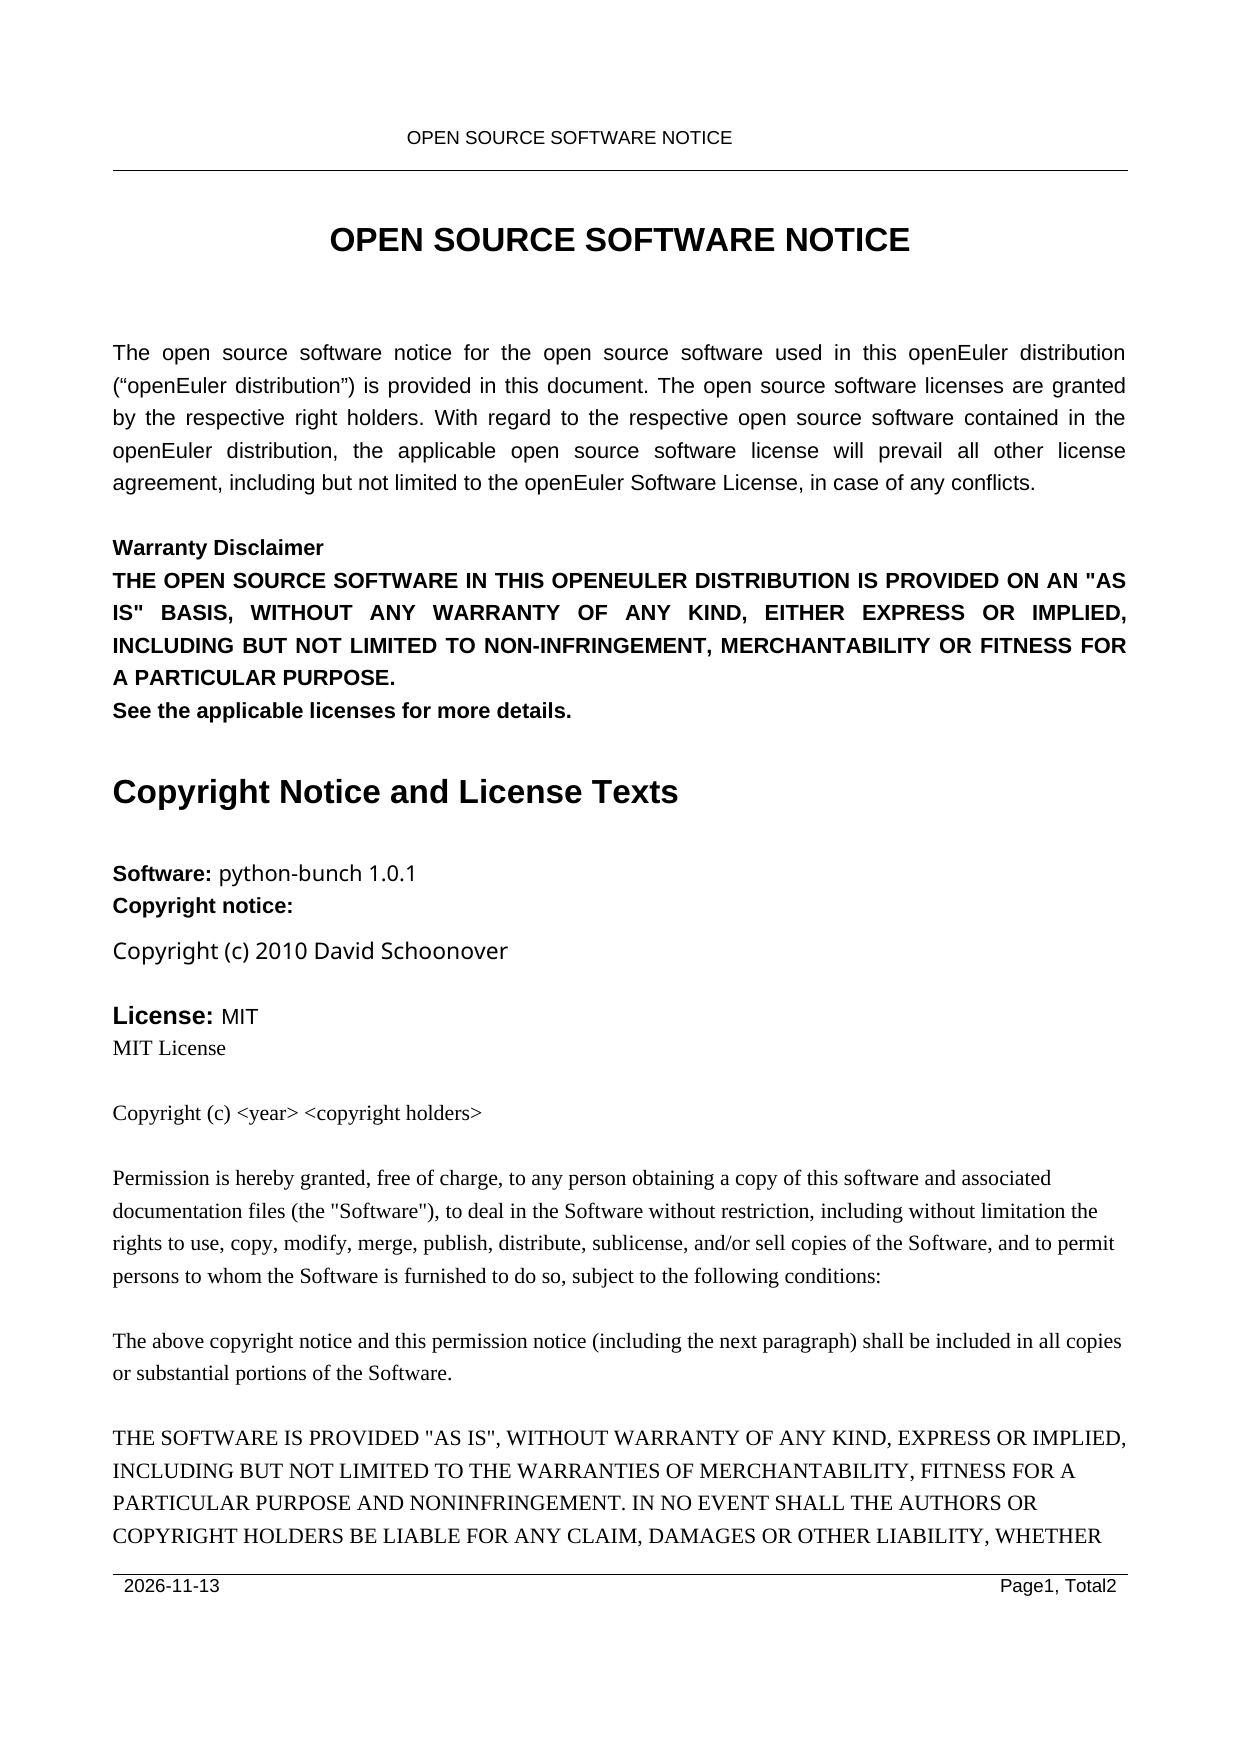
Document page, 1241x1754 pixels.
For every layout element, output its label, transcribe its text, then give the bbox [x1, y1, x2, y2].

text Copyright Notice and License Texts [112, 759, 1128, 824]
text Copyright notice: [112, 889, 1128, 921]
title Software: python-bunch 1.0.1 [112, 856, 1128, 889]
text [112, 1031, 1128, 1551]
text License: MIT [112, 999, 1128, 1031]
text Copyright (c) 2010 David Schoonover [112, 934, 1128, 999]
text Warranty Disclaimer [112, 531, 1128, 564]
text OPEN SOURCE SOFTWARE NOTICE [112, 206, 1128, 271]
text THE OPEN SOURCE SOFTWARE IN THIS OPENEULER DISTRIBUTION IS PROVIDED ON AN "AS IS" BASIS, WITHOUT ANY WARRANTY OF ANY KIND, EITHER EXPRESS OR IMPLIED, INCLUDING BUT NOT LIMITED TO NON-INFRINGEMENT, MERCHANTABILITY OR FITNESS FOR A PARTICULAR PURPOSE. See the applicable licenses for more details. [112, 564, 1128, 726]
text The open source software notice for the open source software used in this openEuler distribution (“openEuler distribution”) is provided in this document. The open source software licenses are granted by the respective right holders. With regard to the respective open source software contained in the openEuler distribution, the applicable open source software license will prevail all other license agreement, including but not limited to the openEuler Software License, in case of any conflicts. [112, 336, 1128, 499]
